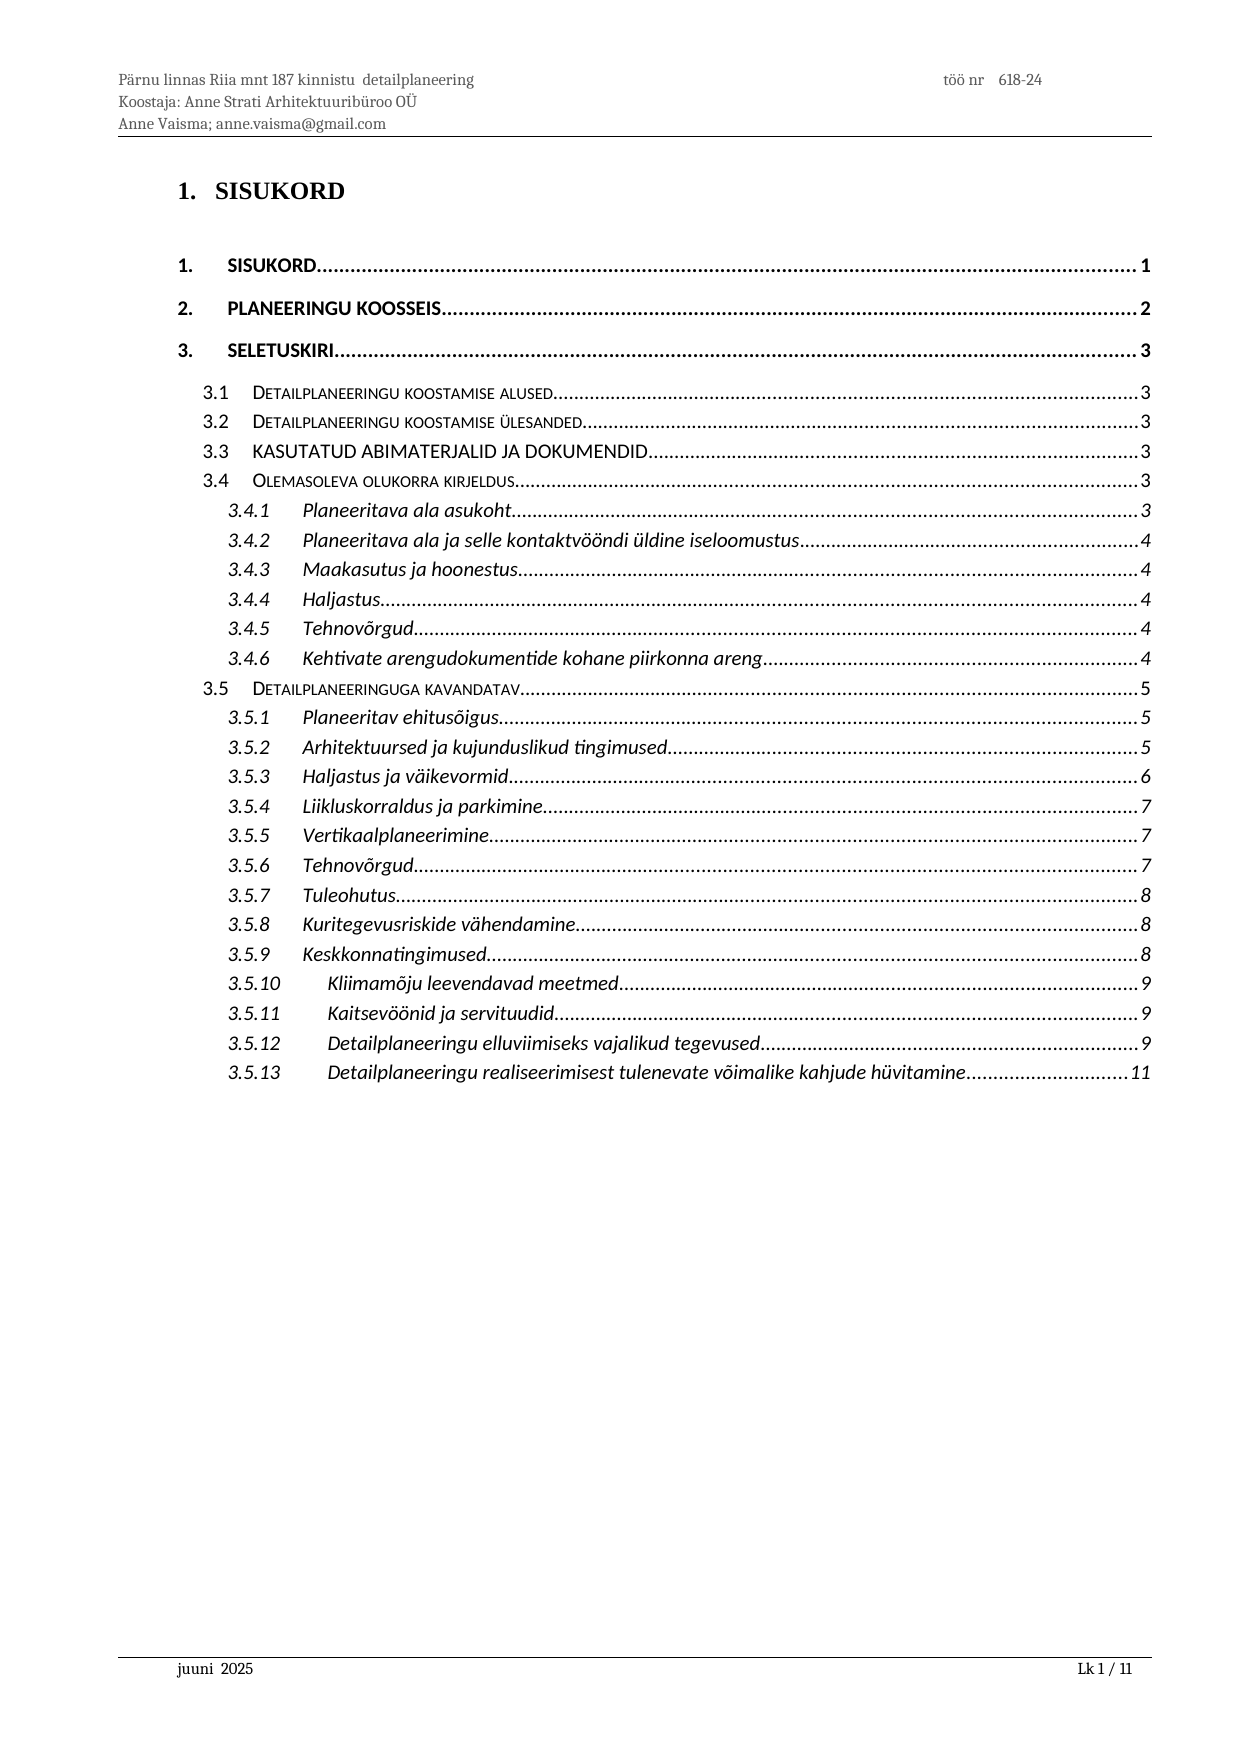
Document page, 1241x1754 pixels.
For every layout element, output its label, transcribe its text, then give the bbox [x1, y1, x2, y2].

subtitle SISUKORD [177, 176, 1152, 205]
